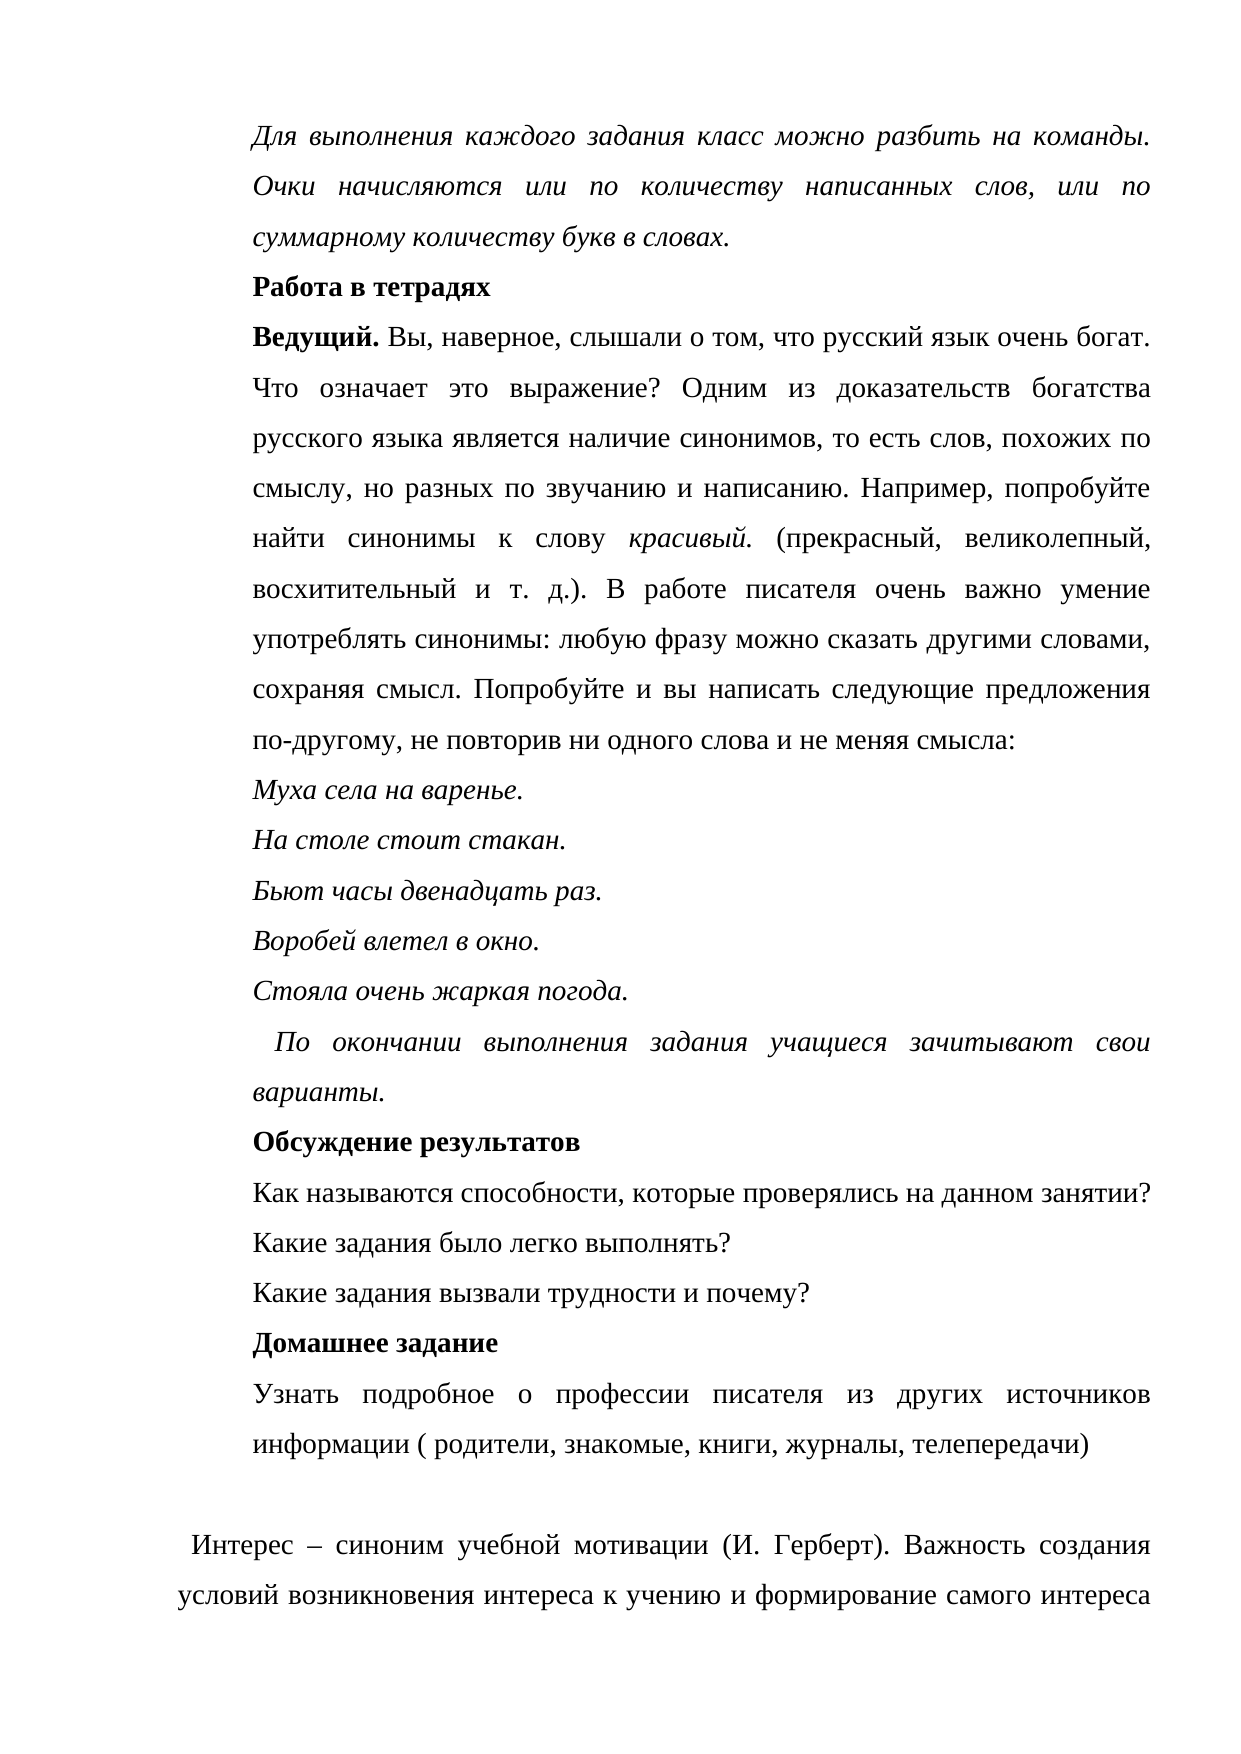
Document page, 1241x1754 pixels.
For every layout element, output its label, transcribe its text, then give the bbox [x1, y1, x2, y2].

text Какие задания было легко выполнять? [252, 1225, 1152, 1258]
text Стояла очень жаркая погода. [252, 973, 1152, 1007]
text Бьют часы двенадцать раз. [252, 873, 1152, 906]
text Домашнее задание [252, 1326, 1152, 1359]
text Обсуждение результатов [252, 1124, 1152, 1158]
text На столе стоит стакан. [252, 822, 1152, 856]
text Для выполнения каждого задания класс можно разбить на команды. Очки начисляются или по количеству написанных слов, или по суммарному количеству букв в словах. [252, 118, 1152, 252]
text Какие задания вызвали трудности и почему? [252, 1275, 1152, 1309]
text По окончании выполнения задания учащиеся зачитывают свои варианты. [252, 1024, 1152, 1108]
text Воробей влетел в окно. [252, 923, 1152, 957]
text Как называются способности, которые проверялись на данном занятии? [252, 1175, 1152, 1208]
text Работа в тетрадях [252, 269, 1152, 303]
text Узнать подробное о профессии писателя из других источников информации ( родители, знакомые, книги, журналы, телепередачи) [252, 1376, 1152, 1460]
text Ведущий. Вы, наверное, слышали о том, что русский язык очень богат. Что означает это выражение? Одним из доказательств богатства русского языка является наличие синонимов, то есть слов, похожих по смыслу, но разных по звучанию и написанию. Например, попробуйте найти синонимы к слову красивый. (прекрасный, великолепный, восхитительный и т. д.). В работе писателя очень важно умение употреблять синонимы: любую фразу можно сказать другими словами, сохраняя смысл. Попробуйте и вы написать следующие предложения по-другому, не повторив ни одного слова и не меняя смысла: [252, 319, 1152, 755]
text Муха села на варенье. [252, 772, 1152, 806]
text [177, 1527, 1152, 1611]
